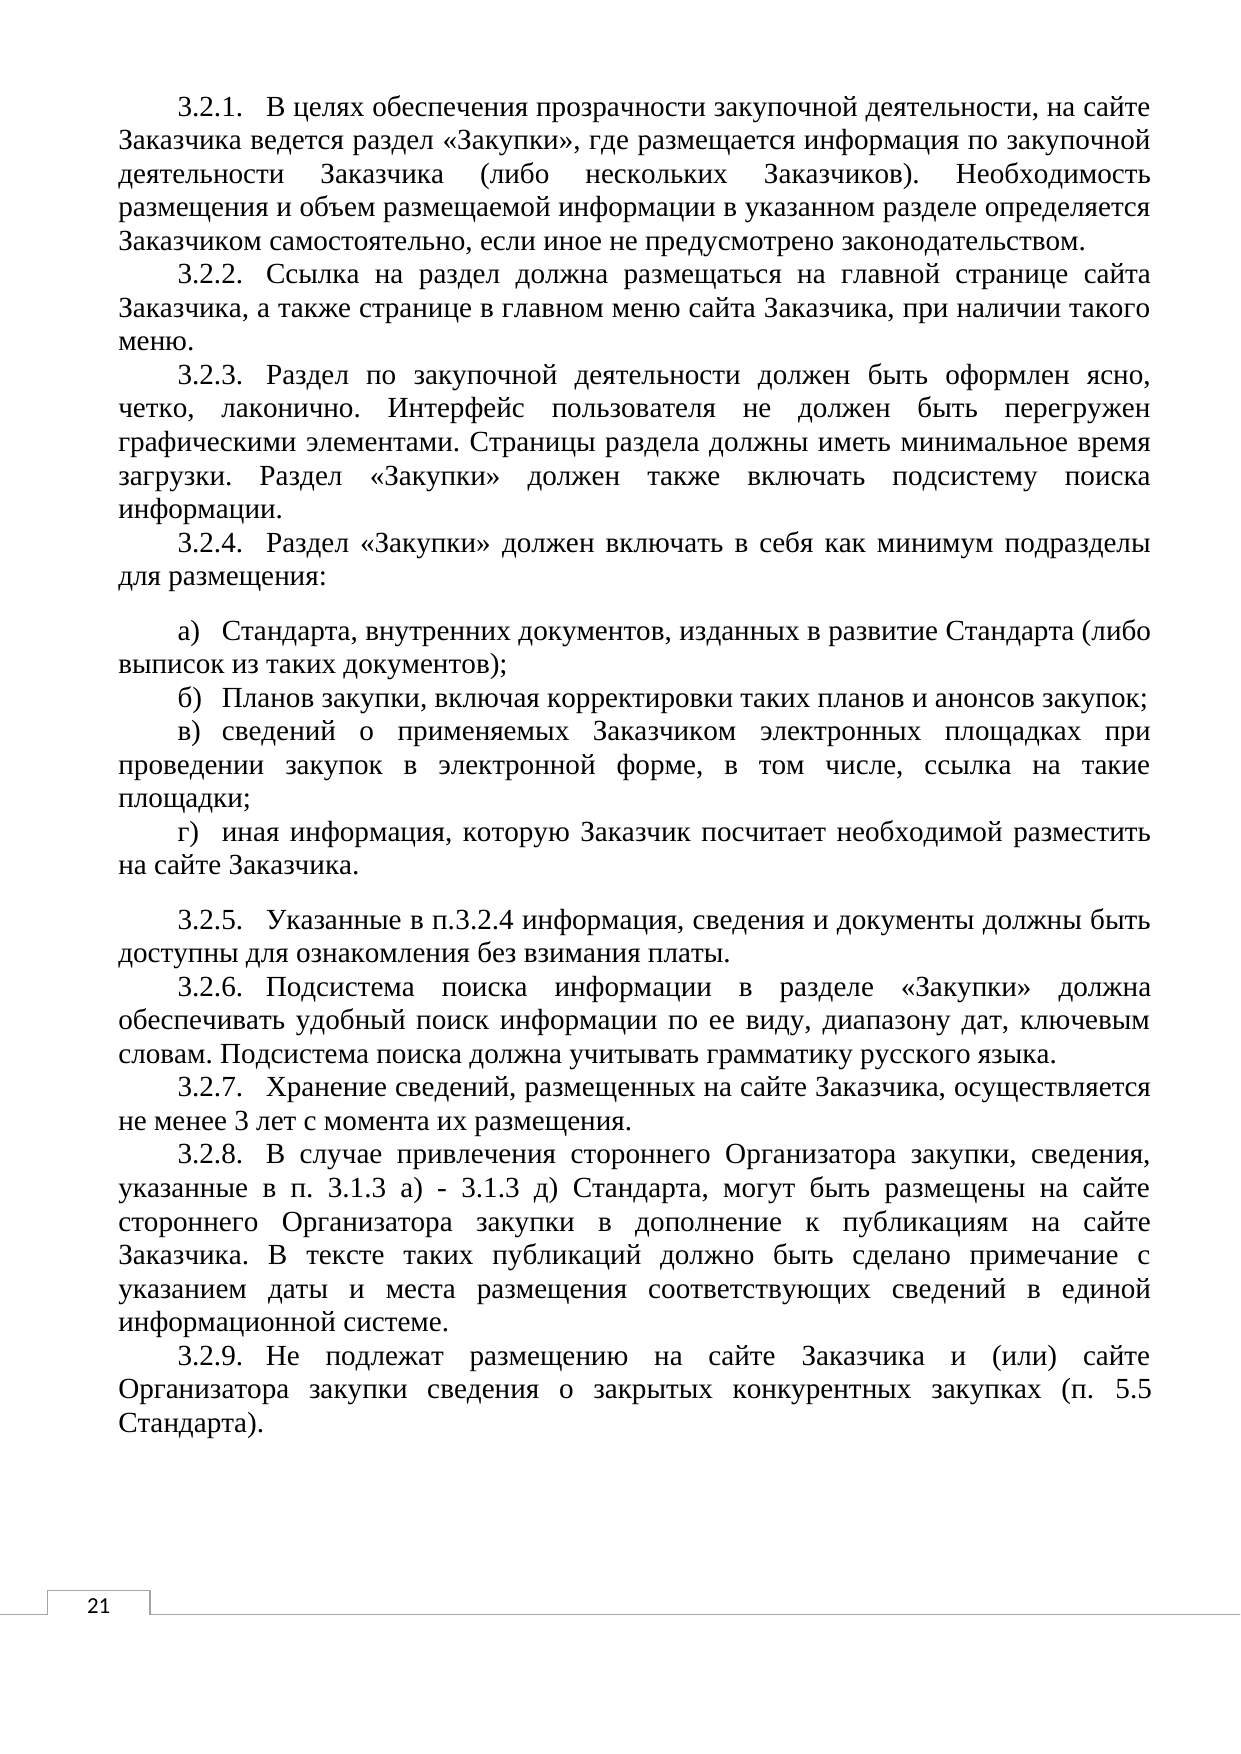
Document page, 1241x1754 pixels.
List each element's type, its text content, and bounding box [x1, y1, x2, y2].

list Стандарта, внутренних документов, изданных в развитие Стандарта (либо выписок из таких документов); [118, 558, 1152, 625]
list Планов закупки, включая корректировки таких планов и анонсов закупок; [118, 625, 1152, 659]
list Указанные в п.3.2.4 информация, сведения и документы должны быть доступны для ознакомления без взимания платы. [118, 827, 1152, 894]
list Хранение сведений, размещенных на сайте Заказчика, осуществляется не менее 3 лет с момента их размещения. [118, 994, 1152, 1061]
list Раздел по закупочной деятельности должен быть оформлен ясно, четко, лаконично. Интерфейс пользователя не должен быть перегружен графическими элементами. Страницы раздела должны иметь минимальное время загрузки. Раздел «Закупки» должен также включать подсистему поиска информации. [118, 323, 1152, 491]
list Раздел «Закупки» должен включать в себя как минимум подразделы для размещения: [118, 491, 1152, 558]
list сведений о применяемых Заказчиком электронных площадках при проведении закупок в электронной форме, в том числе, ссылка на такие площадки; [118, 659, 1152, 759]
list В случае привлечения стороннего Организатора закупки, сведения, указанные в п. 3.1.3 а) - 3.1.3 д) Стандарта, могут быть размещены на сайте стороннего Организатора закупки в дополнение к публикациям на сайте Заказчика. В тексте таких публикаций должно быть сделано примечание с указанием даты и места размещения соответствующих сведений в единой информационной системе. [118, 1061, 1152, 1263]
list Не подлежат размещению на сайте Заказчика и (или) сайте Организатора закупки сведения о закрытых конкурентных закупках (п. 5.5 Стандарта). [118, 1263, 1152, 1363]
list Ссылка на раздел должна размещаться на главной странице сайта Заказчика, а также странице в главном меню сайта Заказчика, при наличии такого меню. [118, 223, 1152, 323]
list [118, 89, 1152, 223]
list Определение электронных площадок. Размещение информации о закупке на электронных площадках [118, 1388, 1152, 1455]
list Подсистема поиска информации в разделе «Закупки» должна обеспечивать удобный поиск информации по ее виду, диапазону дат, ключевым словам. Подсистема поиска должна учитывать грамматику русского языка. [118, 894, 1152, 994]
list иная информация, которую Заказчик посчитает необходимой разместить на сайте Заказчика. [118, 759, 1152, 827]
